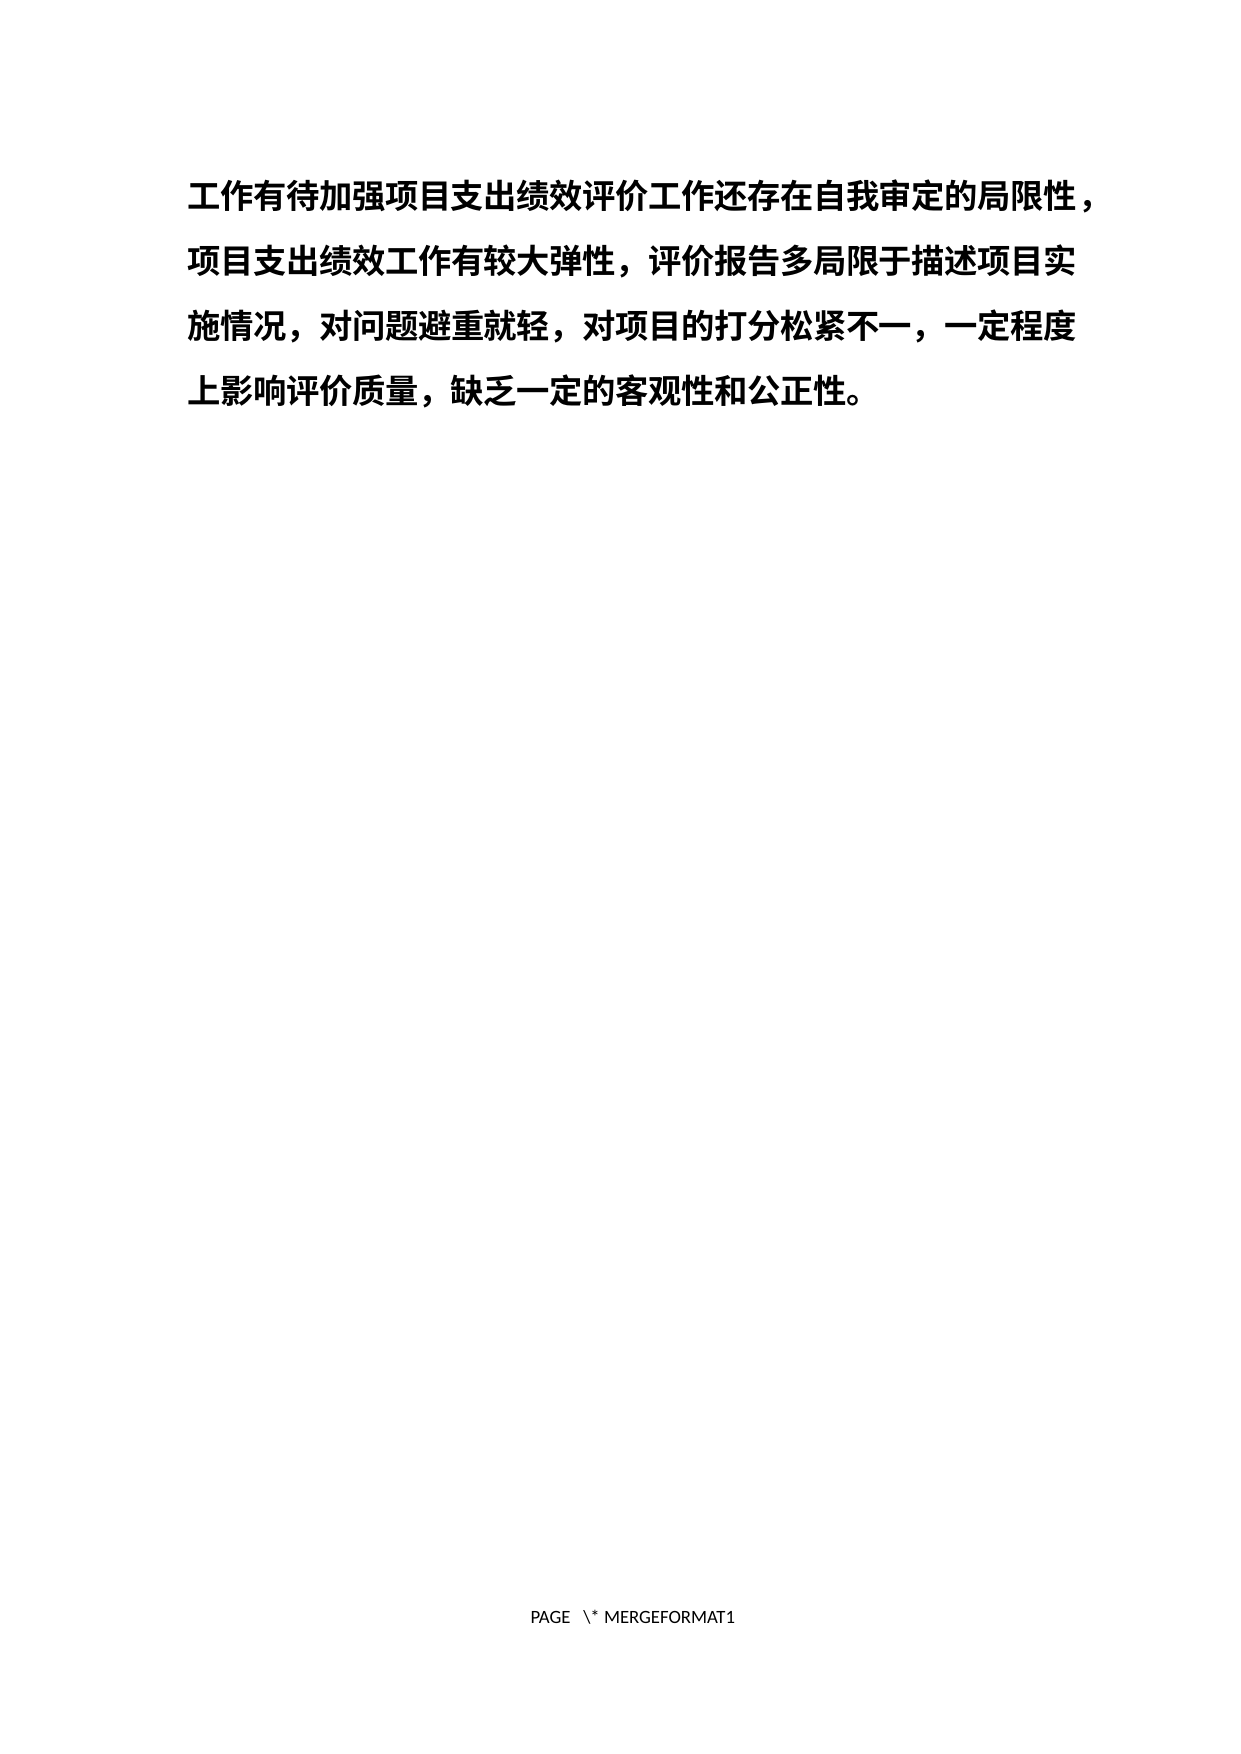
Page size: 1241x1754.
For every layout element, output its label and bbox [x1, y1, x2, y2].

text [187, 162, 1078, 422]
